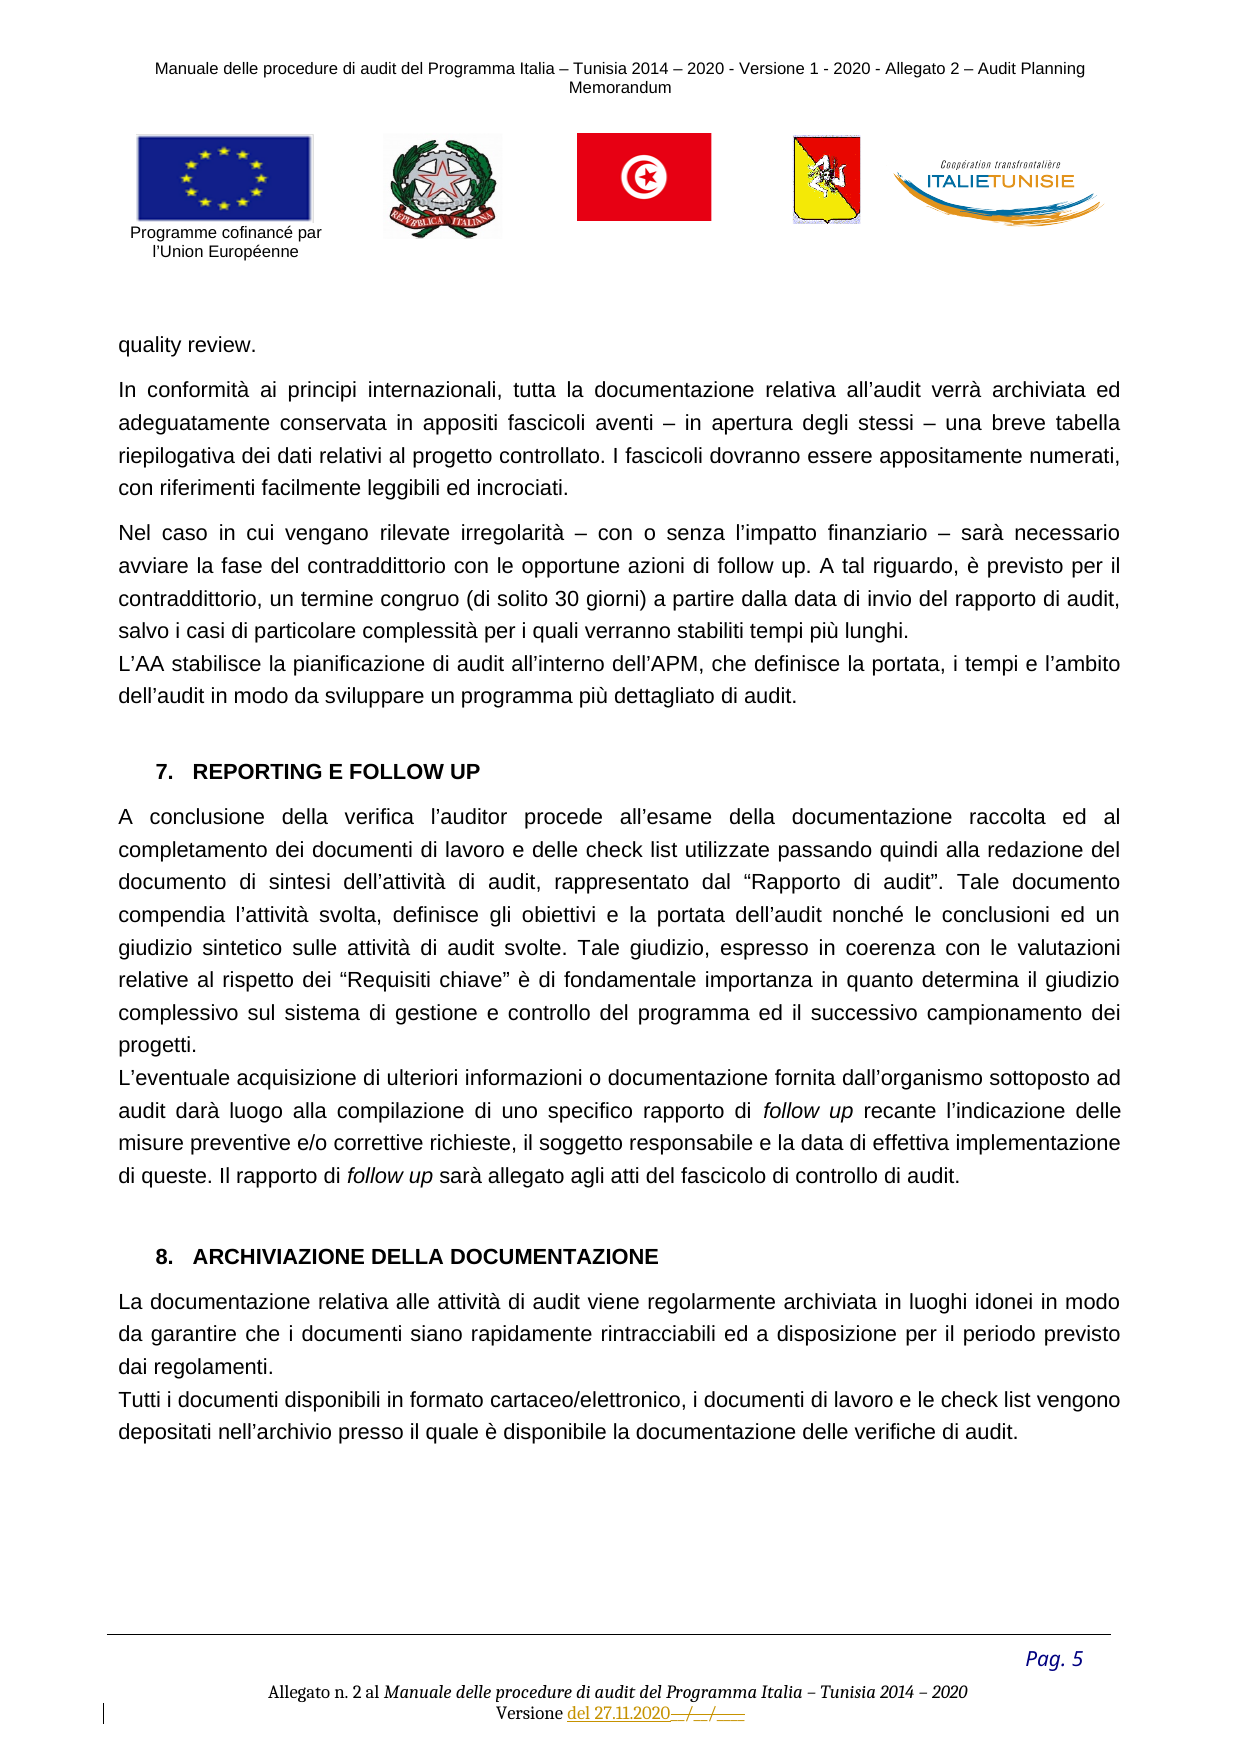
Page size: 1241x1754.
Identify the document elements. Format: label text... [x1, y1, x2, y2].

text In conformità ai principi internazionali, tutta la documentazione relativa all’audit verrà archiviata ed adeguatamente conservata in appositi fascicoli aventi – in apertura degli stessi – una breve tabella riepilogativa dei dati relativi al progetto controllato. I fascicoli dovranno essere appositamente numerati, con riferimenti facilmente leggibili ed incrociati. [118, 370, 1122, 500]
text L’eventuale acquisizione di ulteriori informazioni o documentazione fornita dall’organismo sottoposto ad audit darà luogo alla compilazione di uno specifico rapporto di follow up recante l’indicazione delle misure preventive e/o correttive richieste, il soggetto responsabile e la data di effettiva implementazione di queste. Il rapporto di follow up sarà allegato agli atti del fascicolo di controllo di audit. [118, 1057, 1122, 1188]
picture [792, 135, 861, 224]
picture [577, 133, 712, 221]
list REPORTING E FOLLOW UP [155, 746, 1122, 784]
list ARCHIVIAZIONE DELLA DOCUMENTAZIONE [155, 1231, 1122, 1269]
picture [885, 133, 1113, 248]
picture [136, 133, 316, 223]
text A conclusione della verifica l’auditor procede all’esame della documentazione raccolta ed al completamento dei documenti di lavoro e delle check list utilizzate passando quindi alla redazione del documento di sintesi dell’attività di audit, rappresentato dal “Rapporto di audit”. Tale documento compendia l’attività svolta, definisce gli obiettivi e la portata dell’audit nonché le conclusioni ed un giudizio sintetico sulle attività di audit svolte. Tale giudizio, espresso in coerenza con le valutazioni relative al rispetto dei “Requisiti chiave” è di fondamentale importanza in quanto determina il giudizio complessivo sul sistema di gestione e controllo del programma ed il successivo campionamento dei progetti. [118, 797, 1122, 1057]
text La documentazione relativa alle attività di audit viene regolarmente archiviata in luoghi idonei in modo da garantire che i documenti siano rapidamente rintracciabili ed a disposizione per il periodo previsto dai regolamenti. [118, 1281, 1122, 1379]
text Tutti i documenti disponibili in formato cartaceo/elettronico, i documenti di lavoro e le check list vengono depositati nell’archivio presso il quale è disponibile la documentazione delle verifiche di audit. [118, 1379, 1122, 1444]
text Nel caso in cui vengano rilevate irregolarità – con o senza l’impatto finanziario – sarà necessario avviare la fase del contraddittorio con le opportune azioni di follow up. A tal riguardo, è previsto per il contraddittorio, un termine congruo (di solito 30 giorni) a partire dalla data di invio del rapporto di audit, salvo i casi di particolare complessità per i quali verranno stabiliti tempi più lunghi. [118, 513, 1122, 643]
picture [382, 133, 503, 239]
text L’AA stabilisce la pianificazione di audit all’interno dell’APM, che definisce la portata, i tempi e l’ambito dell’audit in modo da sviluppare un programma più dettagliato di audit. [118, 643, 1122, 708]
